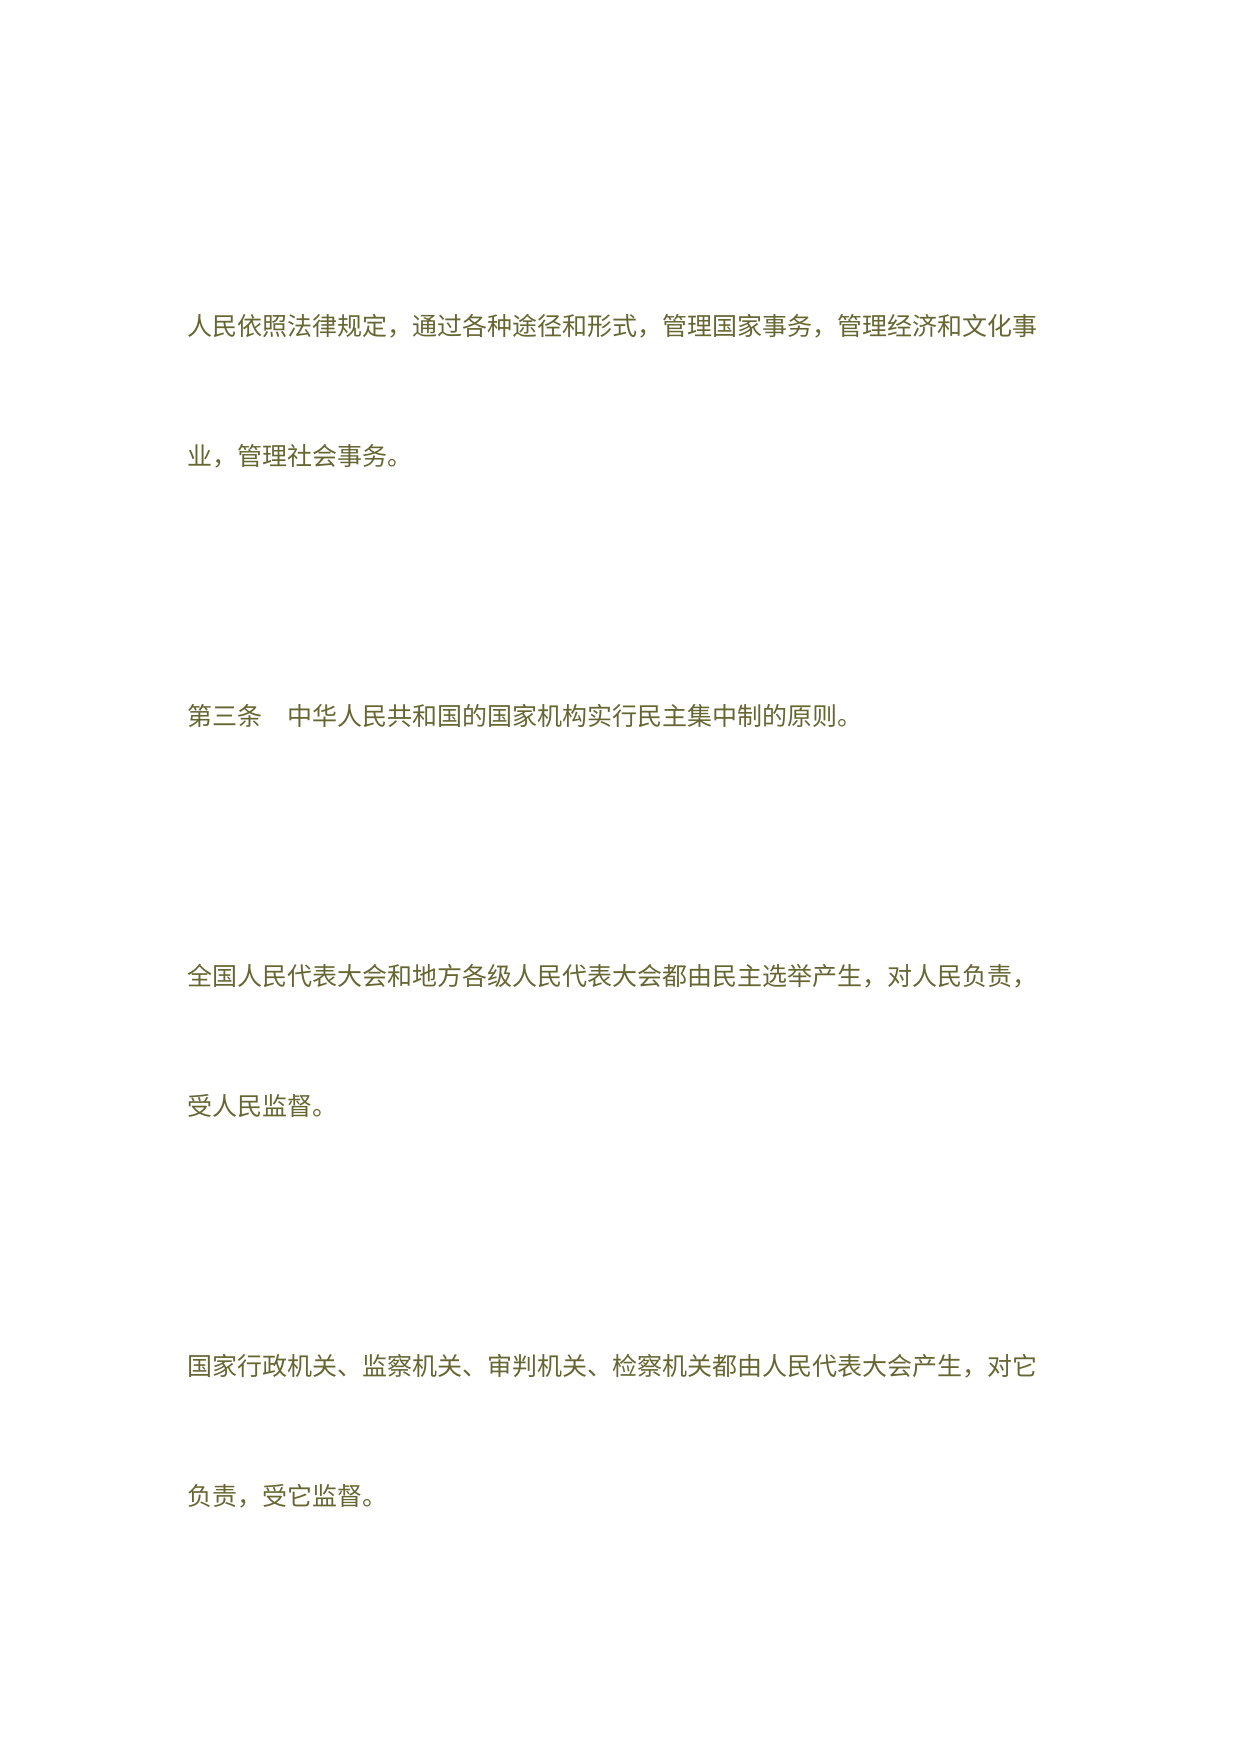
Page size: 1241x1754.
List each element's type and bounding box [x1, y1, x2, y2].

text [187, 162, 1053, 1527]
